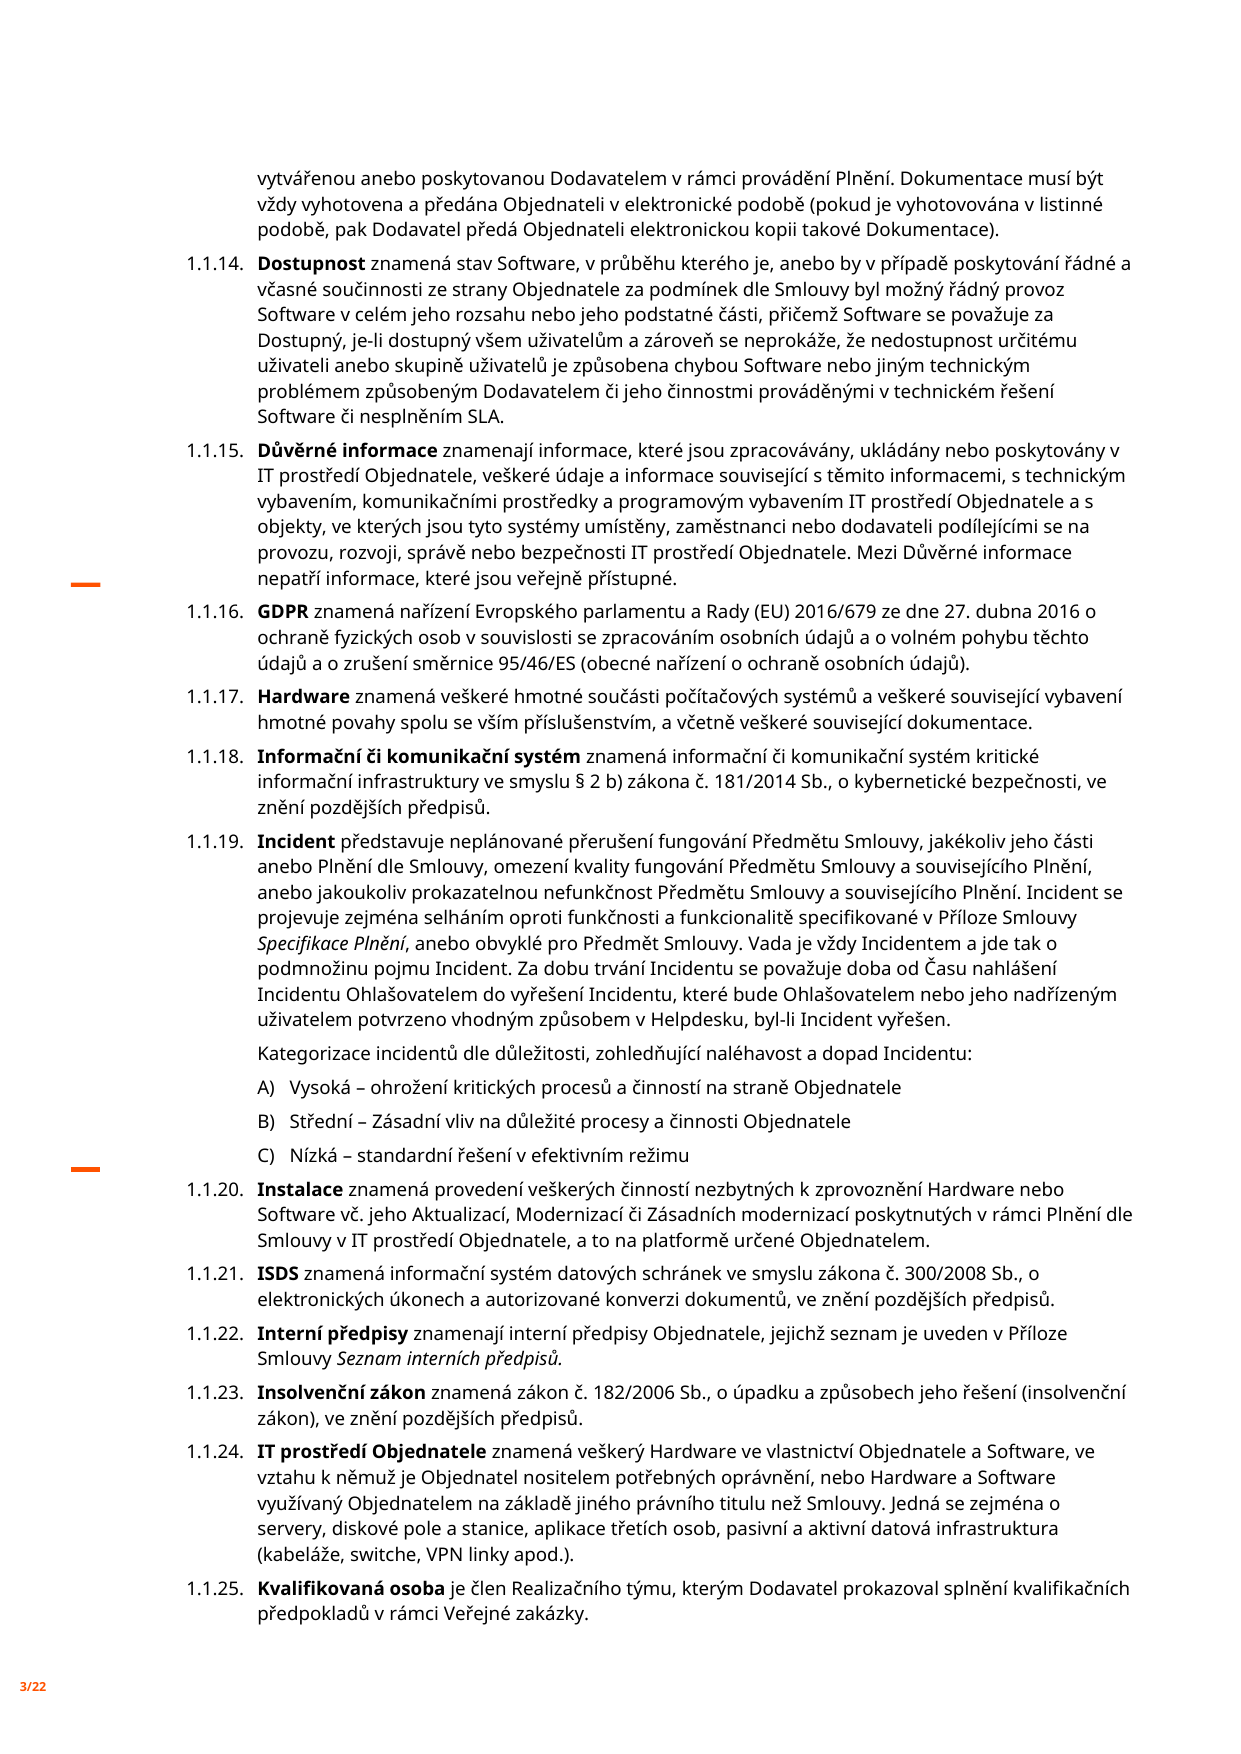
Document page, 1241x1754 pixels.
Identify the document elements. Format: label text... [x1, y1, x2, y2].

text Insolvenční zákon znamená zákon č. 182/2006 Sb., o úpadku a způsobech jeho řešení (insolvenční zákon), ve znění pozdějších předpisů. [186, 1379, 1134, 1431]
text Hardware znamená veškeré hmotné součásti počítačových systémů a veškeré související vybavení hmotné povahy spolu se vším příslušenstvím, a včetně veškeré související dokumentace. [186, 684, 1134, 735]
text Dostupnost znamená stav Software, v průběhu kterého je, anebo by v případě poskytování řádné a včasné součinnosti ze strany Objednatele za podmínek dle Smlouvy byl možný řádný provoz Software v celém jeho rozsahu nebo jeho podstatné části, přičemž Software se považuje za Dostupný, je-li dostupný všem uživatelům a zároveň se neprokáže, že nedostupnost určitému uživateli anebo skupině uživatelů je způsobena chybou Software nebo jiným technickým problémem způsobeným Dodavatelem či jeho činnostmi prováděnými v technickém řešení Software či nesplněním SLA. [186, 250, 1134, 429]
text IT prostředí Objednatele znamená veškerý Hardware ve vlastnictví Objednatele a Software, ve vztahu k němuž je Objednatel nositelem potřebných oprávnění, nebo Hardware a Software využívaný Objednatelem na základě jiného právního titulu než Smlouvy. Jedná se zejména o servery, diskové pole a stanice, aplikace třetích osob, pasivní a aktivní datová infrastruktura (kabeláže, switche, VPN linky apod.). [186, 1439, 1134, 1566]
text Interní předpisy znamenají interní předpisy Objednatele, jejichž seznam je uveden v Příloze Smlouvy Seznam interních předpisů. [186, 1320, 1134, 1371]
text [186, 165, 1134, 242]
text Instalace znamená provedení veškerých činností nezbytných k zprovoznění Hardware nebo Software vč. jeho Aktualizací, Modernizací či Zásadních modernizací poskytnutých v rámci Plnění dle Smlouvy v IT prostředí Objednatele, a to na platformě určené Objednatelem. [186, 1176, 1134, 1252]
text Kvalifikovaná osoba je člen Realizačního týmu, kterým Dodavatel prokazoval splnění kvalifikačních předpokladů v rámci Veřejné zakázky. [186, 1575, 1134, 1626]
list Kategorizace incidentů dle důležitosti, zohledňující naléhavost a dopad Incidentu: [257, 1040, 1134, 1066]
list C) Nízká – standardní řešení v efektivním režimu [257, 1142, 1134, 1167]
text Incident představuje neplánované přerušení fungování Předmětu Smlouvy, jakékoliv jeho části anebo Plnění dle Smlouvy, omezení kvality fungování Předmětu Smlouvy a souvisejícího Plnění, anebo jakoukoliv prokazatelnou nefunkčnost Předmětu Smlouvy a souvisejícího Plnění. Incident se projevuje zejména selháním oproti funkčnosti a funkcionalitě specifikované v Příloze Smlouvy Specifikace Plnění, anebo obvyklé pro Předmět Smlouvy. Vada je vždy Incidentem a jde tak o podmnožinu pojmu Incident. Za dobu trvání Incidentu se považuje doba od Času nahlášení Incidentu Ohlašovatelem do vyřešení Incidentu, které bude Ohlašovatelem nebo jeho nadřízeným uživatelem potvrzeno vhodným způsobem v Helpdesku, byl-li Incident vyřešen. [186, 828, 1134, 1032]
list A) Vysoká – ohrožení kritických procesů a činností na straně Objednatele [257, 1074, 1134, 1100]
text Důvěrné informace znamenají informace, které jsou zpracovávány, ukládány nebo poskytovány v IT prostředí Objednatele, veškeré údaje a informace související s těmito informacemi, s technickým vybavením, komunikačními prostředky a programovým vybavením IT prostředí Objednatele a s objekty, ve kterých jsou tyto systémy umístěny, zaměstnanci nebo dodavateli podílejícími se na provozu, rozvoji, správě nebo bezpečnosti IT prostředí Objednatele. Mezi Důvěrné informace nepatří informace, které jsou veřejně přístupné. [186, 437, 1134, 590]
list B) Střední – Zásadní vliv na důležité procesy a činnosti Objednatele [257, 1108, 1134, 1134]
text ISDS znamená informační systém datových schránek ve smyslu zákona č. 300/2008 Sb., o elektronických úkonech a autorizované konverzi dokumentů, ve znění pozdějších předpisů. [186, 1261, 1134, 1312]
text GDPR znamená nařízení Evropského parlamentu a Rady (EU) 2016/679 ze dne 27. dubna 2016 o ochraně fyzických osob v souvislosti se zpracováním osobních údajů a o volném pohybu těchto údajů a o zrušení směrnice 95/46/ES (obecné nařízení o ochraně osobních údajů). [186, 599, 1134, 675]
text Informační či komunikační systém znamená informační či komunikační systém kritické informační infrastruktury ve smyslu § 2 b) zákona č. 181/2014 Sb., o kybernetické bezpečnosti, ve znění pozdějších předpisů. [186, 743, 1134, 819]
